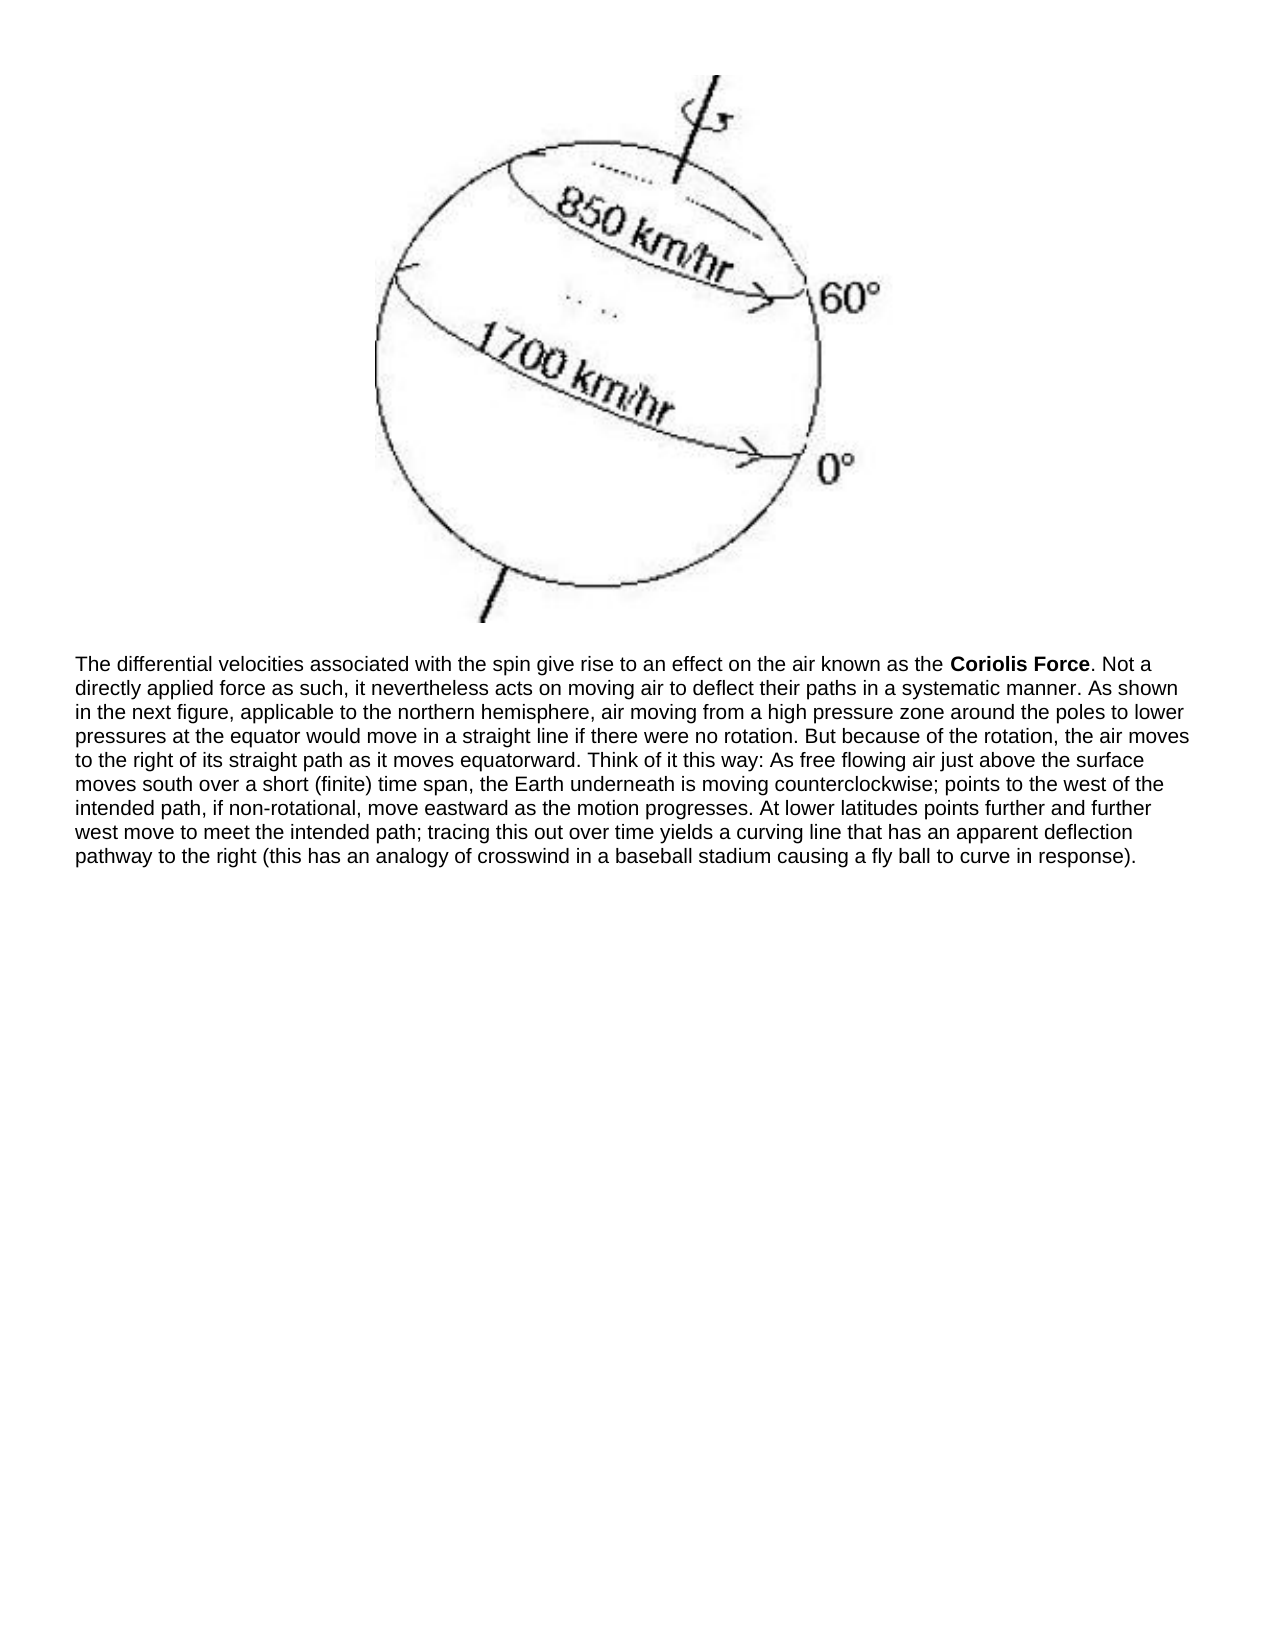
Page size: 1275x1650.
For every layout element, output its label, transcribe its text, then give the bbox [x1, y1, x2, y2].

text The differential velocities associated with the spin give rise to an effect on the air known as the Coriolis Force. Not a directly applied force as such, it nevertheless acts on moving air to deflect their paths in a systematic manner. As shown in the next figure, applicable to the northern hemisphere, air moving from a high pressure zone around the poles to lower pressures at the equator would move in a straight line if there were no rotation. But because of the rotation, the air moves to the right of its straight path as it moves equatorward. Think of it this way: As free flowing air just above the surface moves south over a short (finite) time span, the Earth underneath is moving counterclockwise; points to the west of the intended path, if non-rotational, move eastward as the motion progresses. At lower latitudes points further and further west move to meet the intended path; tracing this out over time yields a curving line that has an apparent deflection pathway to the right (this has an analogy of crosswind in a baseball stadium causing a fly ball to curve in response). [75, 652, 1200, 868]
picture [375, 75, 901, 623]
